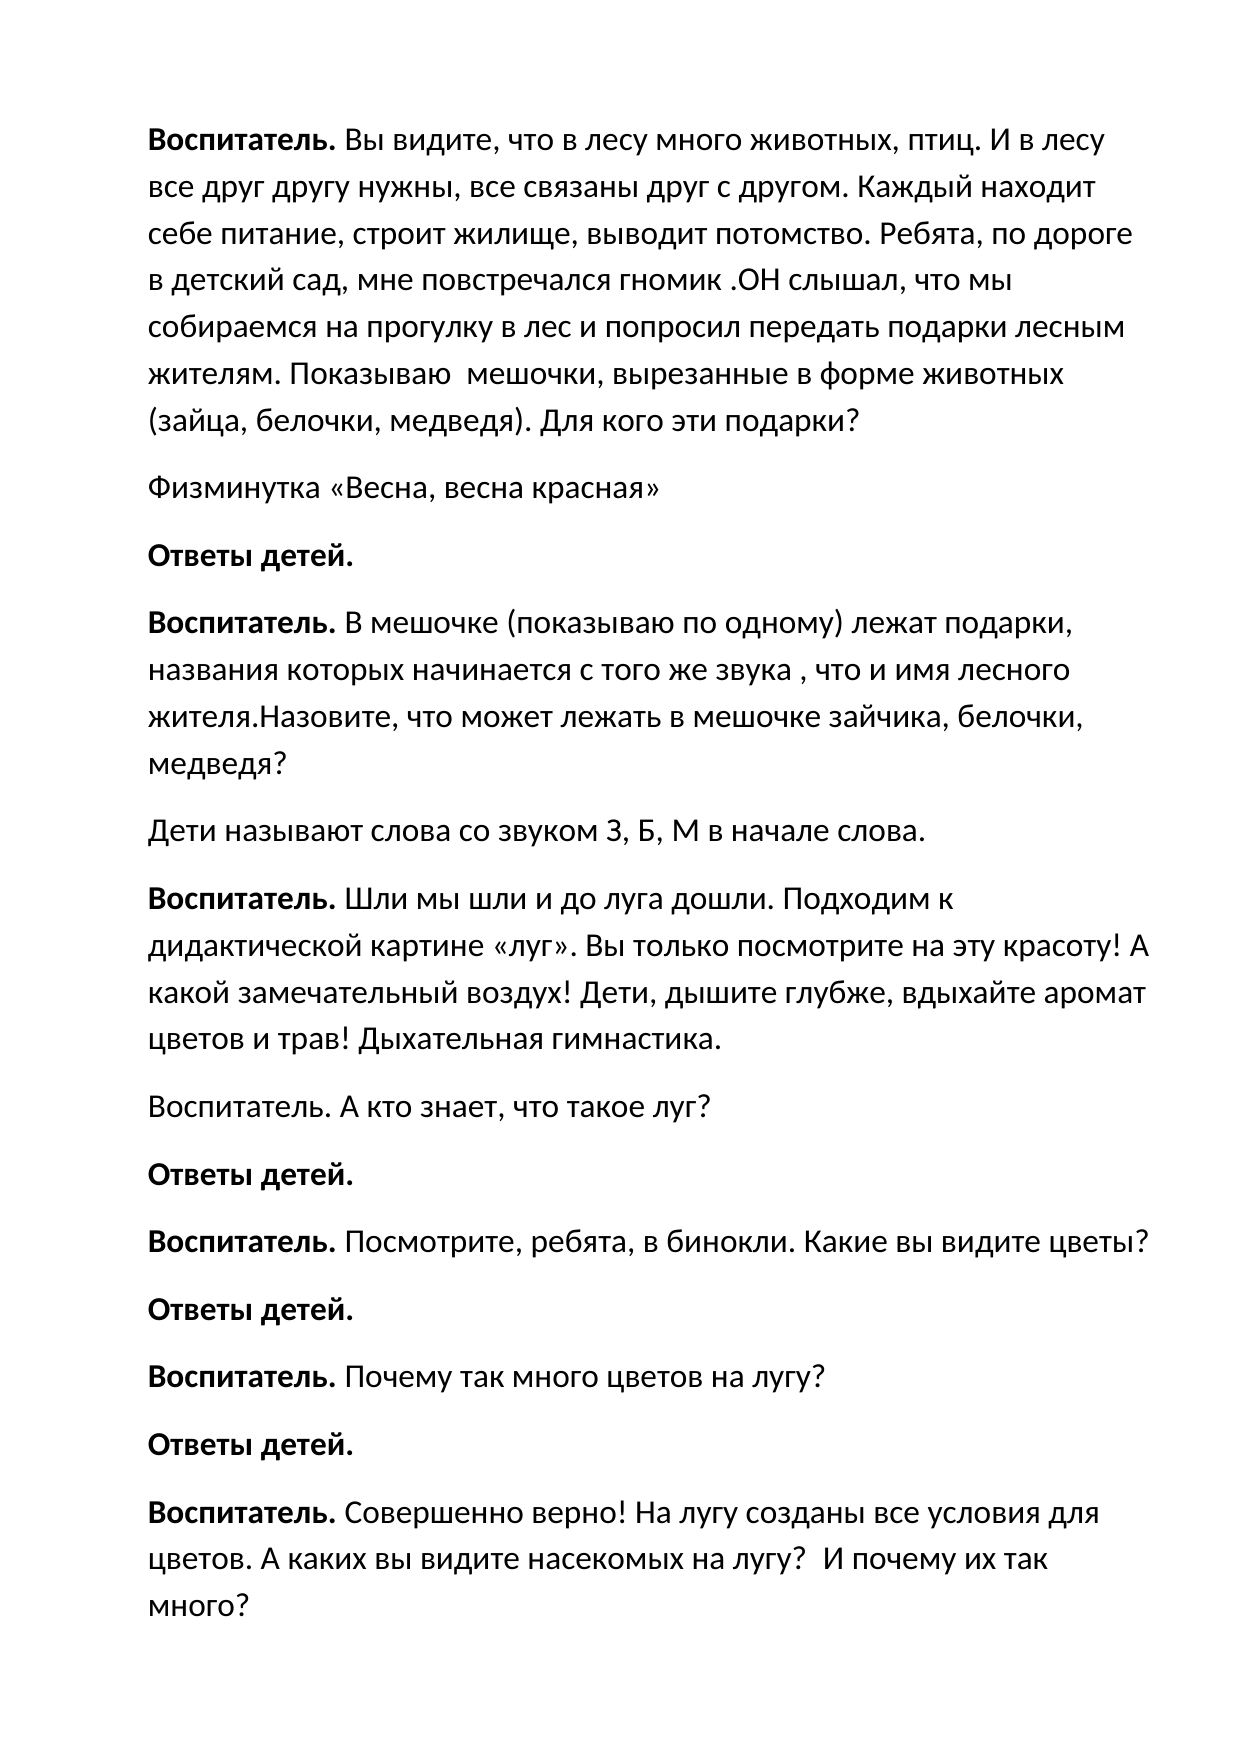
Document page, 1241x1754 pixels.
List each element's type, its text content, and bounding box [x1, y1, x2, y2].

text Воспитатель. Посмотрите, ребята, в бинокли. Какие вы видите цветы? [148, 1220, 1152, 1261]
text Воспитатель. Совершенно верно! На лугу созданы все условия для цветов. А каких вы видите насекомых на лугу? И почему их так много? [148, 1491, 1152, 1625]
text Воспитатель. Почему так много цветов на лугу? [148, 1355, 1152, 1396]
text Воспитатель. Вы видите, что в лесу много животных, птиц. И в лесу все друг другу нужны, все связаны друг с другом. Каждый находит себе питание, строит жилище, выводит потомство. Ребята, по дороге в детский сад, мне повстречался гномик .ОН слышал, что мы собираемся на прогулку в лес и попросил передать подарки лесным жителям. Показываю мешочки, вырезанные в форме животных (зайца, белочки, медведя). Для кого эти подарки? [148, 118, 1152, 439]
text Ответы детей. [148, 1423, 1152, 1464]
text Воспитатель. Шли мы шли и до луга дошли. Подходим к дидактической картине «луг». Вы только посмотрите на эту красоту! А какой замечательный воздух! Дети, дышите глубже, вдыхайте аромат цветов и трав! Дыхательная гимнастика. [148, 877, 1152, 1058]
text Воспитатель. В мешочке (показываю по одному) лежат подарки, названия которых начинается с того же звука , что и имя лесного жителя.Назовите, что может лежать в мешочке зайчика, белочки, медведя? [148, 602, 1152, 783]
text Ответы детей. [148, 534, 1152, 575]
text Ответы детей. [148, 1288, 1152, 1328]
text Физминутка «Весна, весна красная» [148, 466, 1152, 507]
text Дети называют слова со звуком З, Б, М в начале слова. [148, 809, 1152, 850]
text Ответы детей. [148, 1153, 1152, 1193]
text Воспитатель. А кто знает, что такое луг? [148, 1085, 1152, 1126]
